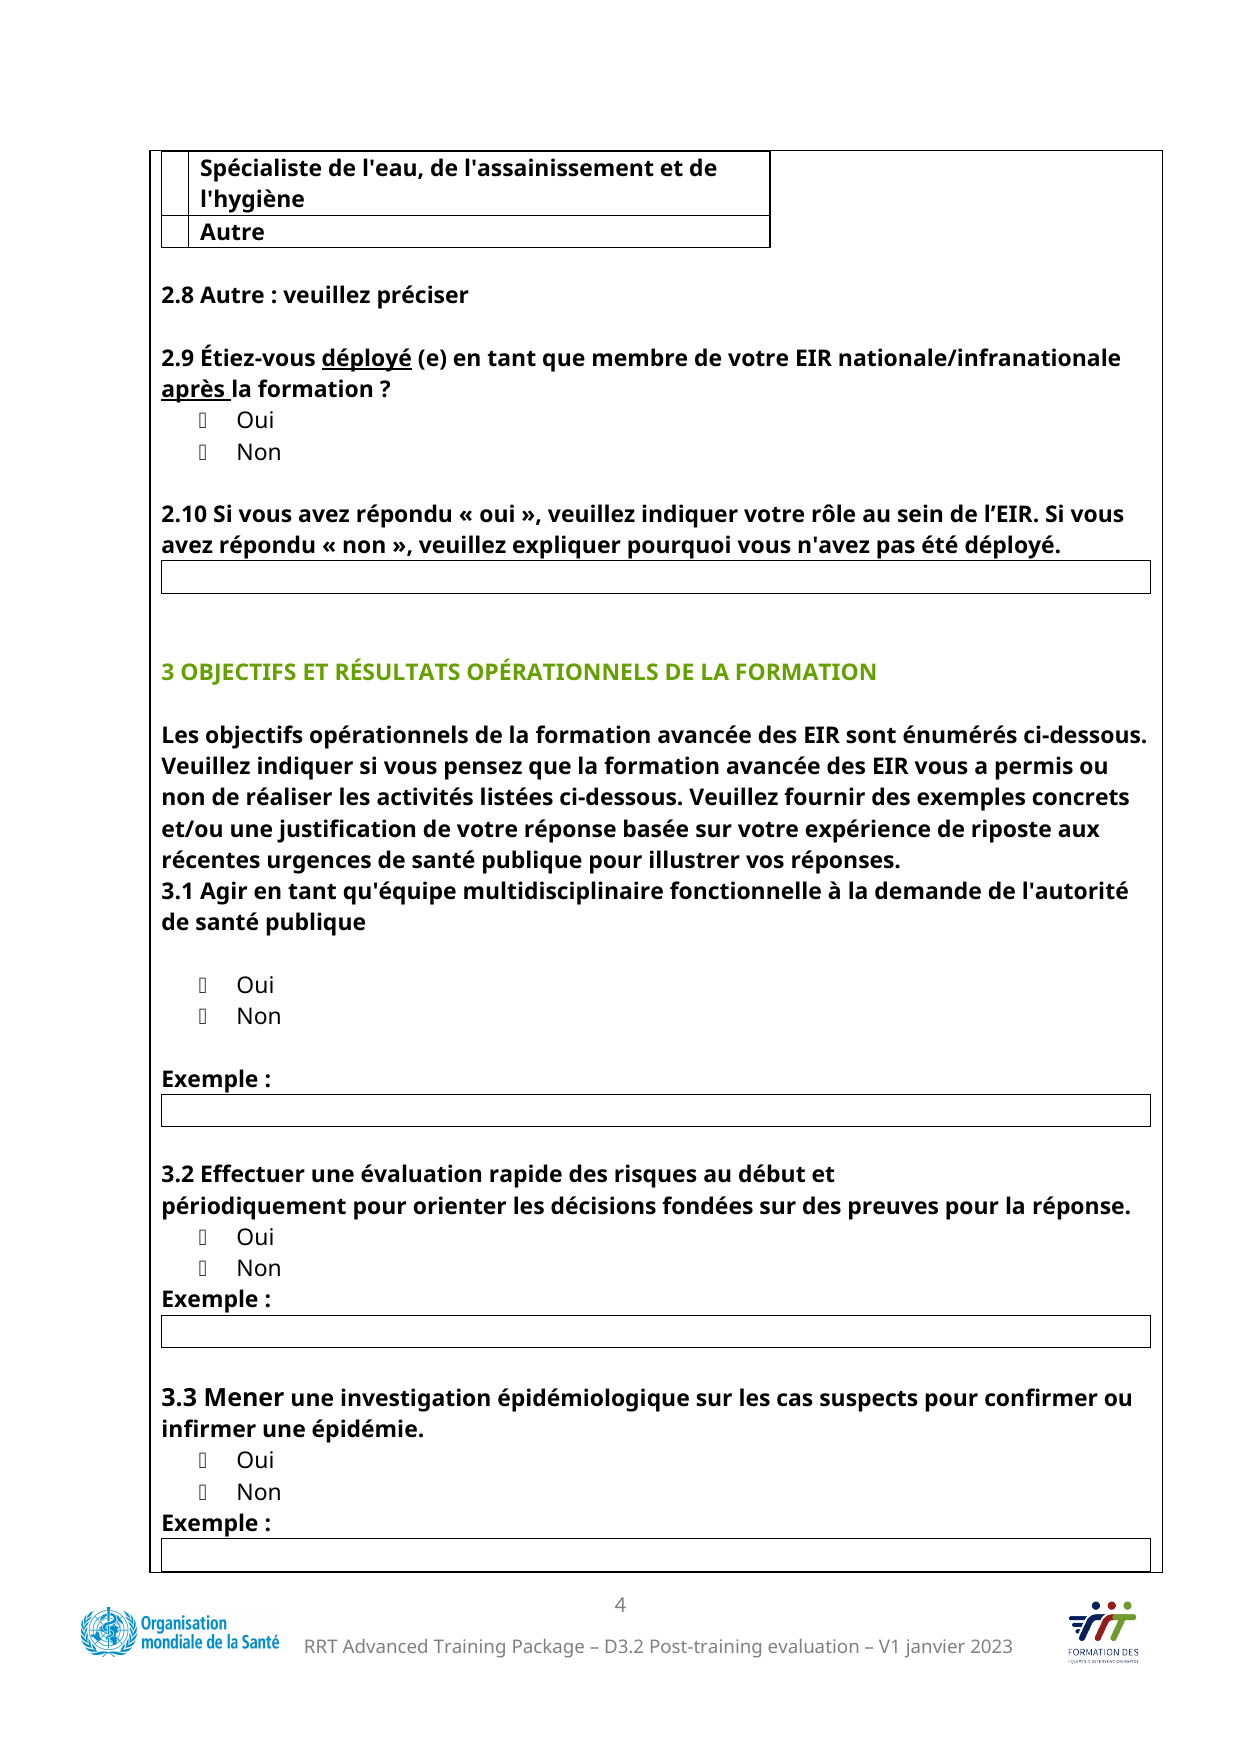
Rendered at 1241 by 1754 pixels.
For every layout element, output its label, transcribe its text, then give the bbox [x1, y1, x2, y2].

picture [80, 1607, 279, 1657]
picture [1068, 1601, 1139, 1664]
